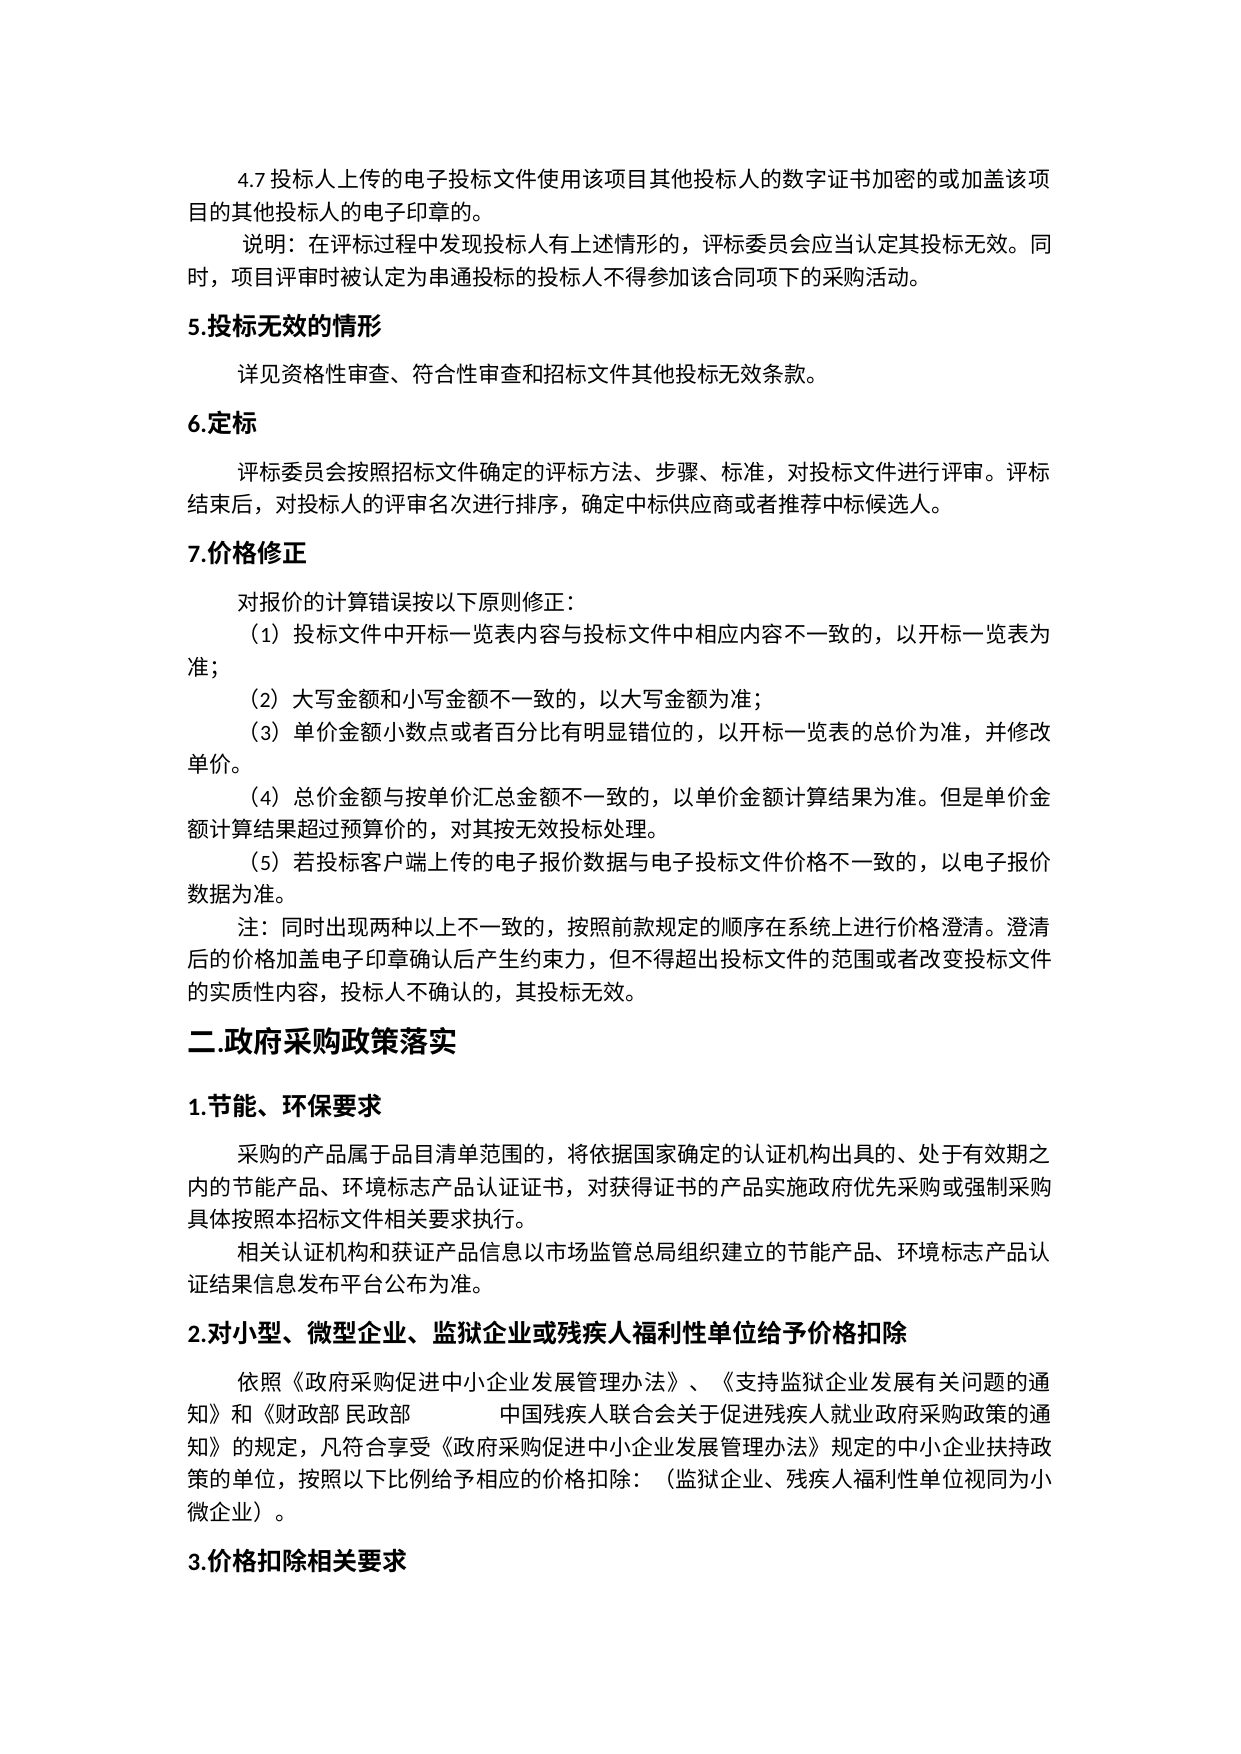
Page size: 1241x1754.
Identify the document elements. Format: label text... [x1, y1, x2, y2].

text 5.投标无效的情形 [187, 292, 1053, 357]
text 注：同时出现两种以上不一致的，按照前款规定的顺序在系统上进行价格澄清。澄清后的价格加盖电子印章确认后产生约束力，但不得超出投标文件的范围或者改变投标文件的实质性内容，投标人不确认的，其投标无效。 [187, 909, 1053, 1007]
text 依照《政府采购促进中小企业发展管理办法》、《支持监狱企业发展有关问题的通知》和《财政部 民政部 中国残疾人联合会关于促进残疾人就业政府采购政策的通知》的规定，凡符合享受《政府采购促进中小企业发展管理办法》规定的中小企业扶持政策的单位，按照以下比例给予相应的价格扣除：（监狱企业、残疾人福利性单位视同为小、微企业）。 [187, 1364, 1053, 1527]
text 相关认证机构和获证产品信息以市场监管总局组织建立的节能产品、环境标志产品认证结果信息发布平台公布为准。 [187, 1234, 1053, 1299]
text （5）若投标客户端上传的电子报价数据与电子投标文件价格不一致的，以电子报价数据为准。 [187, 844, 1053, 909]
text （3）单价金额小数点或者百分比有明显错位的，以开标一览表的总价为准，并修改单价。 [187, 714, 1053, 779]
text （2）大写金额和小写金额不一致的，以大写金额为准； [187, 682, 1053, 714]
text 二.政府采购政策落实 [187, 1007, 1053, 1072]
text 说明：在评标过程中发现投标人有上述情形的，评标委员会应当认定其投标无效。同时，项目评审时被认定为串通投标的投标人不得参加该合同项下的采购活动。 [187, 227, 1053, 292]
text 2.对小型、微型企业、监狱企业或残疾人福利性单位给予价格扣除 [187, 1299, 1053, 1364]
text 评标委员会按照招标文件确定的评标方法、步骤、标准，对投标文件进行评审。评标结束后，对投标人的评审名次进行排序，确定中标供应商或者推荐中标候选人。 [187, 454, 1053, 519]
text （1）投标文件中开标一览表内容与投标文件中相应内容不一致的，以开标一览表为准； [187, 617, 1053, 682]
text 6.定标 [187, 389, 1053, 454]
text 4.7投标人上传的电子投标文件使用该项目其他投标人的数字证书加密的或加盖该项目的其他投标人的电子印章的。 [187, 162, 1053, 227]
text 3.价格扣除相关要求 [187, 1527, 1053, 1592]
text 对报价的计算错误按以下原则修正： [187, 584, 1053, 617]
text 7.价格修正 [187, 519, 1053, 584]
text 详见资格性审查、符合性审查和招标文件其他投标无效条款。 [187, 357, 1053, 389]
text （4）总价金额与按单价汇总金额不一致的，以单价金额计算结果为准。但是单价金额计算结果超过预算价的，对其按无效投标处理。 [187, 779, 1053, 844]
text 采购的产品属于品目清单范围的，将依据国家确定的认证机构出具的、处于有效期之内的节能产品、环境标志产品认证证书，对获得证书的产品实施政府优先采购或强制采购，具体按照本招标文件相关要求执行。 [187, 1137, 1053, 1234]
text 1.节能、环保要求 [187, 1072, 1053, 1137]
